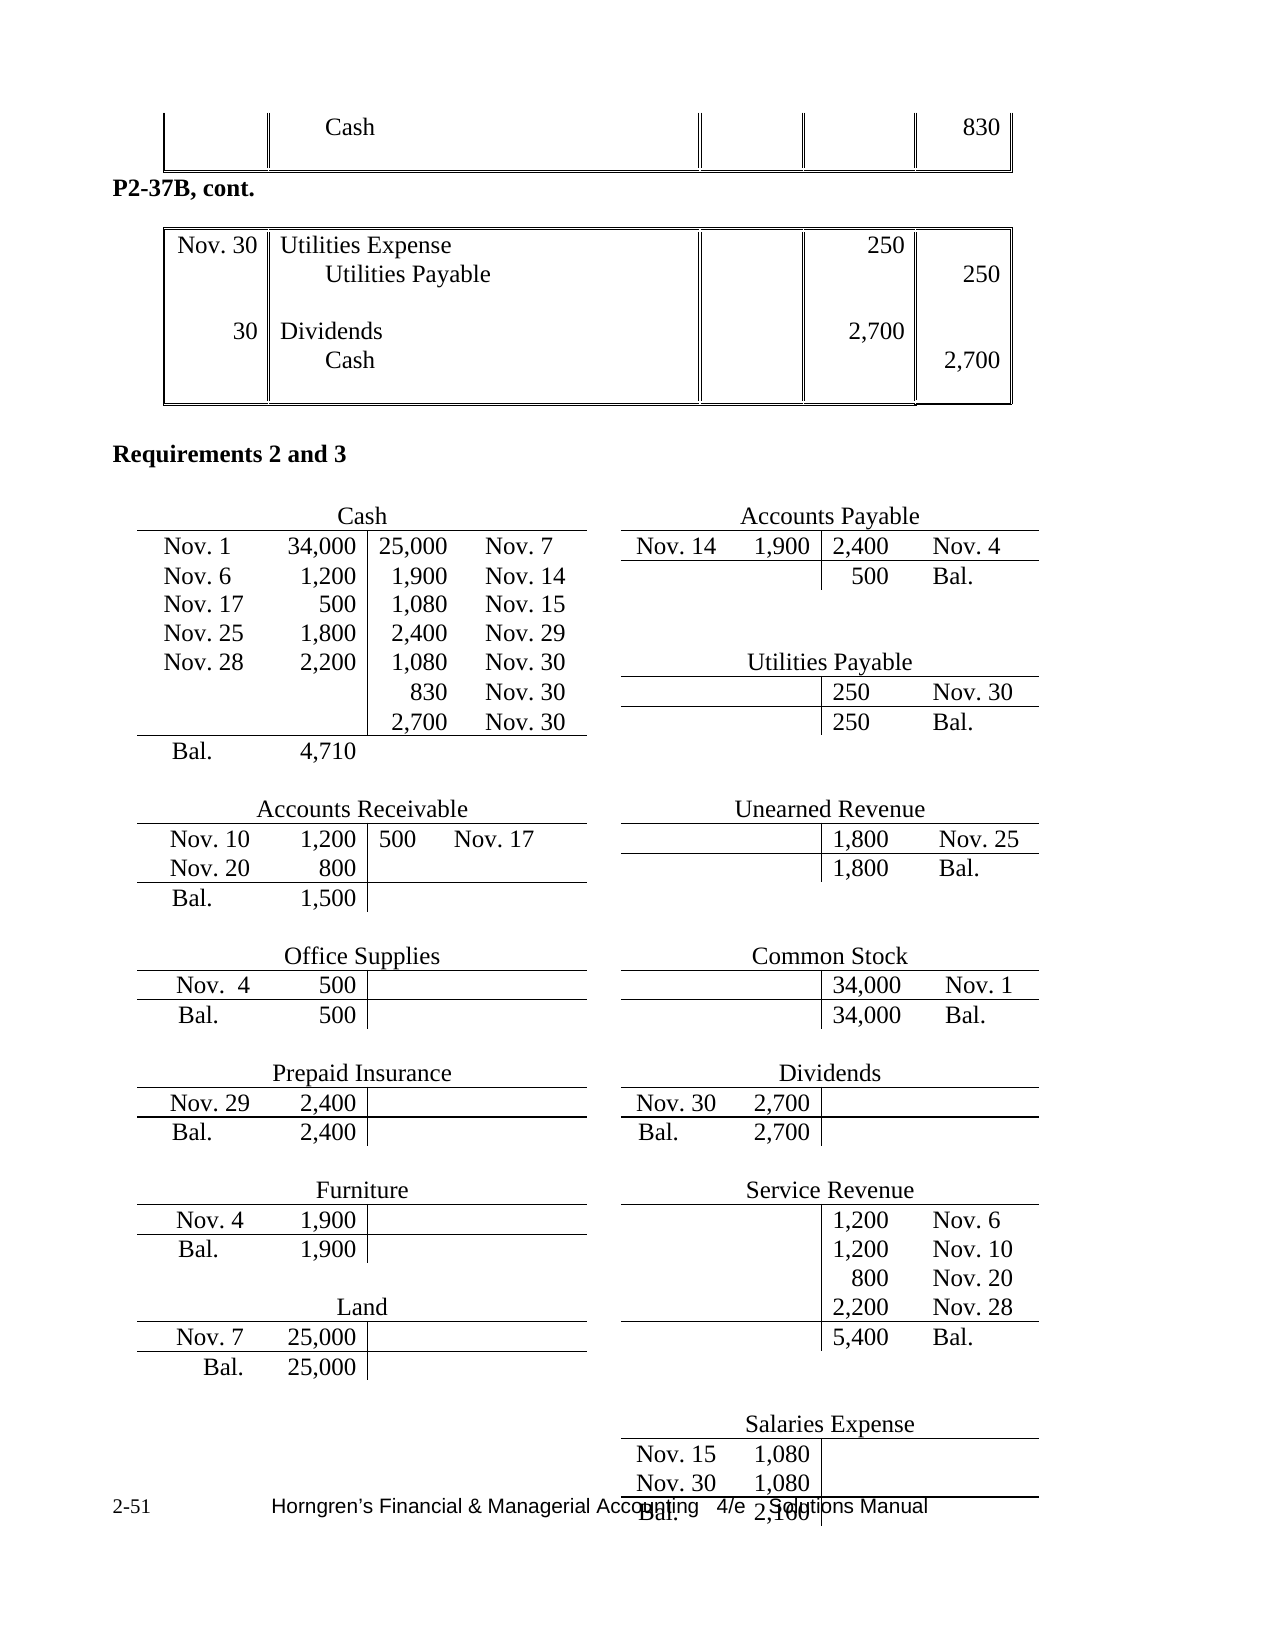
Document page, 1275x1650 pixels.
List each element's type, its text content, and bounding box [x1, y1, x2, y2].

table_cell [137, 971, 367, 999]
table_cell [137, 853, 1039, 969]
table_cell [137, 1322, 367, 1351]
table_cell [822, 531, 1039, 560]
text P2-37B, cont. [112, 173, 1125, 202]
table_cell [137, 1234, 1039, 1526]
text Requirements 2 and 3 [112, 406, 1125, 467]
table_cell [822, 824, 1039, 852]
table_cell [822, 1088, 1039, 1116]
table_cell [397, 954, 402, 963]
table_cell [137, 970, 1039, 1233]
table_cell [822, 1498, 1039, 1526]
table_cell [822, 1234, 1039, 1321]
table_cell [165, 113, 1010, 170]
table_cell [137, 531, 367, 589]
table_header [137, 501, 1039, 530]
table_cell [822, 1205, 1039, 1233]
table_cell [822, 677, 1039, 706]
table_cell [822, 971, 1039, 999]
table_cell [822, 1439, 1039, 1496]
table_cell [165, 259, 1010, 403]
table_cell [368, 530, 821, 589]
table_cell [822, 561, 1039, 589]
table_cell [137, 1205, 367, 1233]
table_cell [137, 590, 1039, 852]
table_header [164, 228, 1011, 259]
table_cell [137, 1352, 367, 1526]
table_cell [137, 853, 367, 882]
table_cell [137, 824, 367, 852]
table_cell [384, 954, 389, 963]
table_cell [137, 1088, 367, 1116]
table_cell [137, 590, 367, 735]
